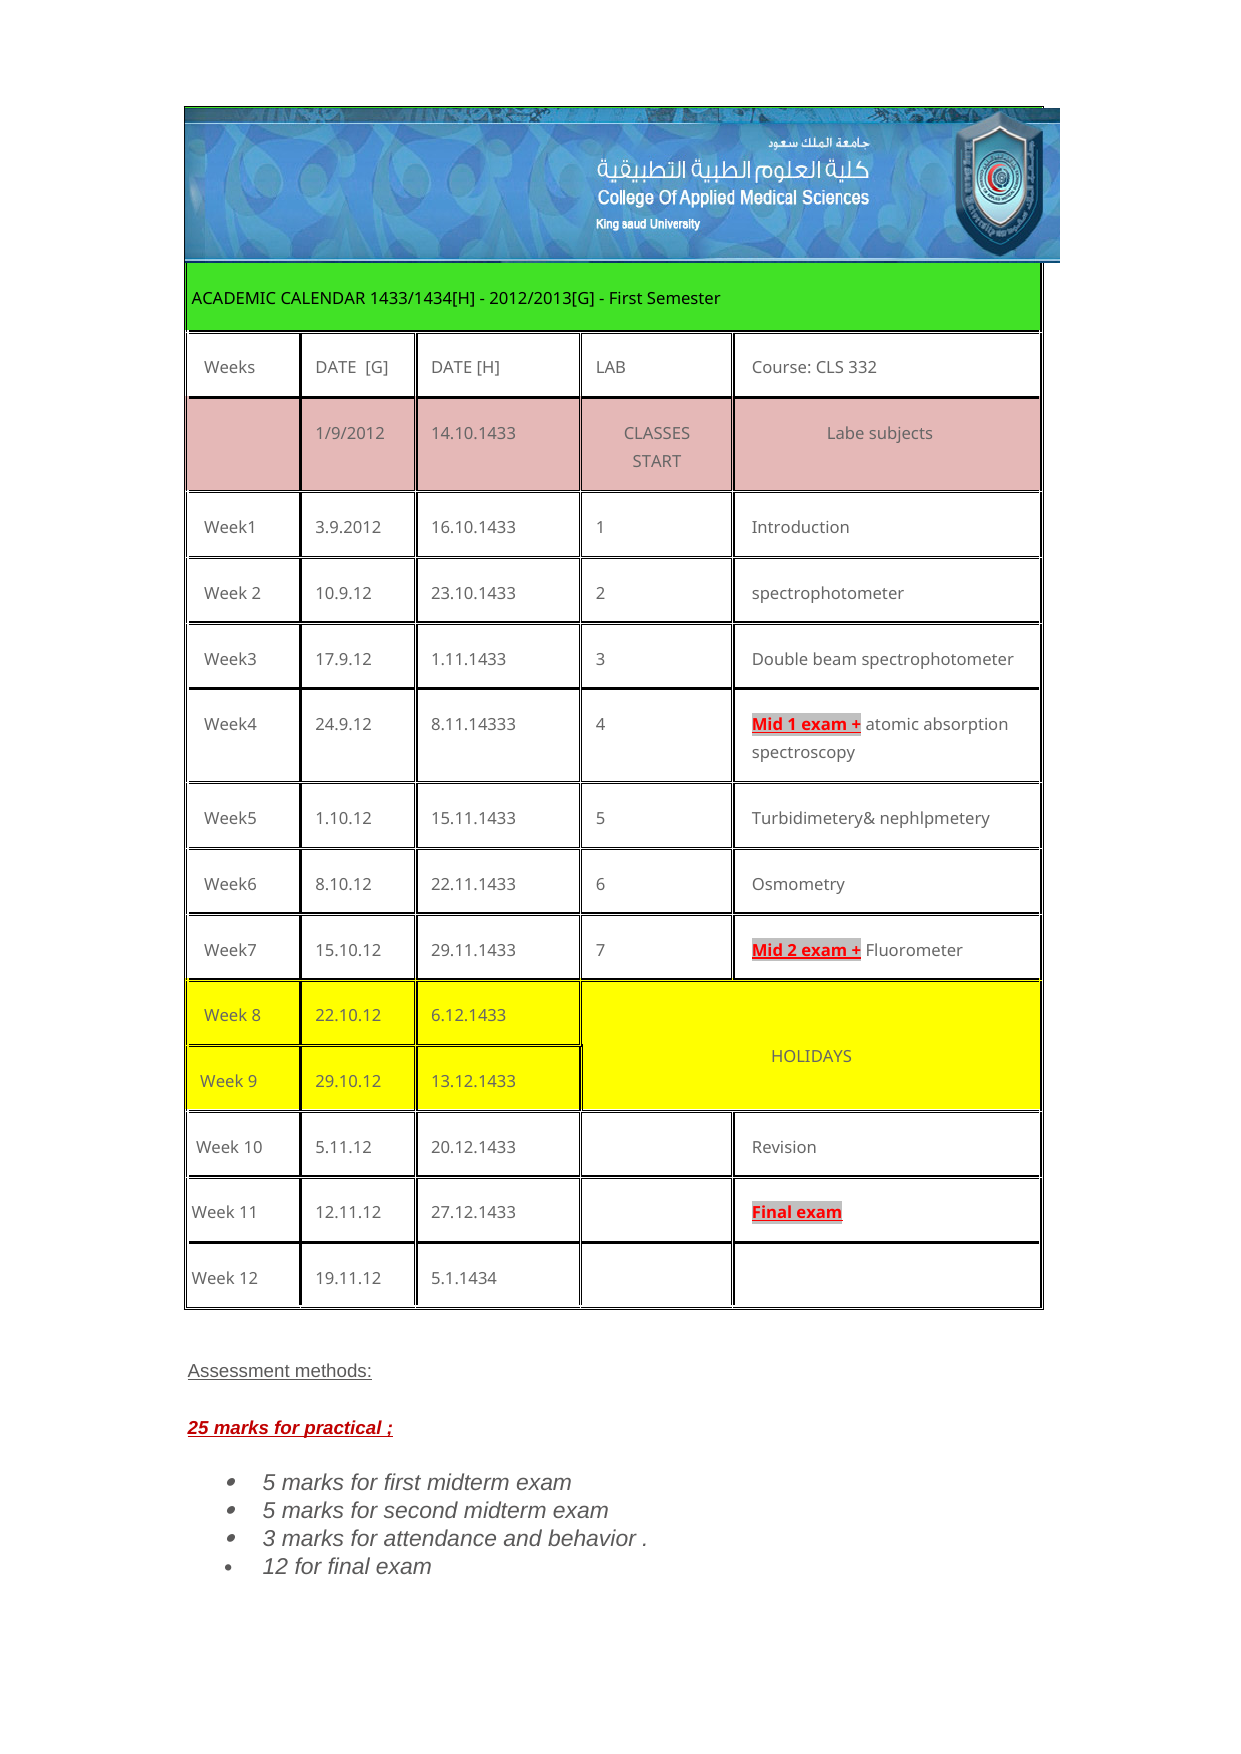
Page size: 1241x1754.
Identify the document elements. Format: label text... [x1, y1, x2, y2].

table_cell DATE [G] [302, 334, 414, 396]
table_cell 29.11.1433 [418, 916, 579, 978]
table_cell 19.11.12 [300, 1241, 416, 1307]
table_cell 17.9.12 [302, 625, 414, 687]
table_cell 5 [582, 784, 731, 847]
table_cell HOLIDAYS [582, 978, 1041, 1109]
table_cell 20.12.1433 [418, 1113, 579, 1175]
table_cell 22.10.12 [302, 982, 414, 1044]
table_cell Mid 2 exam + Fluorometer [735, 912, 1041, 978]
list 5 marks for second midterm exam [225, 1495, 1053, 1523]
table_cell Week4 [187, 687, 299, 781]
table_cell Weeks [187, 330, 299, 396]
table_cell 24.9.12 [302, 690, 414, 781]
table_cell [733, 1241, 1040, 1307]
table_cell Week3 [187, 621, 299, 687]
table_cell Labe subjects [735, 396, 1040, 490]
list 5 marks for first midterm exam [225, 1467, 1053, 1495]
table_cell 1 [582, 493, 731, 556]
table_cell 14.10.1433 [418, 399, 579, 490]
table_cell 7 [582, 916, 731, 978]
table_cell 12.11.12 [302, 1179, 414, 1241]
table_cell 16.10.1433 [418, 493, 579, 556]
table_cell Course: CLS 332 [735, 330, 1041, 396]
table_cell Revision [735, 1110, 1041, 1175]
table_cell LAB [582, 334, 731, 396]
table_cell 15.10.12 [302, 916, 414, 978]
table_cell spectrophotometer [733, 556, 1042, 621]
table_cell 6.12.1433 [418, 982, 579, 1044]
table_cell 3.9.2012 [302, 493, 414, 556]
text Assessment methods: [187, 263, 1053, 1381]
table_cell 13.12.1433 [418, 1047, 579, 1109]
table_cell Week7 [187, 912, 299, 978]
table_cell 2 [582, 559, 731, 621]
table_cell [582, 1113, 731, 1175]
table_cell Week 9 [185, 1044, 300, 1109]
table_cell Osmometry [733, 847, 1042, 912]
table_cell Introduction [733, 490, 1042, 556]
table_cell Week 10 [187, 1110, 299, 1175]
table_cell Week 12 [187, 1241, 300, 1307]
table_cell 15.11.1433 [418, 784, 579, 847]
table_header ACADEMIC CALENDAR 1433/1434[H] - 2012/2013[G] - First Semester [187, 263, 1040, 330]
table_cell 8.10.12 [302, 850, 414, 912]
table_cell [187, 396, 299, 490]
table_cell Week 2 [185, 556, 300, 621]
table_cell Week5 [185, 781, 300, 847]
table_cell 1.10.12 [302, 784, 414, 847]
table_cell Turbidimetery& nephlpmetery [733, 781, 1042, 847]
table_cell Mid 1 exam + atomic absorption spectroscopy [735, 687, 1040, 781]
table_cell Week1 [185, 490, 300, 556]
table_cell 10.9.12 [302, 559, 414, 621]
table_cell Week 11 [187, 1175, 299, 1241]
table_cell Week6 [185, 847, 300, 912]
table_cell CLASSES START [582, 399, 731, 490]
table_cell 27.12.1433 [418, 1179, 579, 1241]
table_cell 8.11.14333 [418, 690, 579, 781]
table_cell Double beam spectrophotometer [735, 621, 1041, 687]
table_cell 29.10.12 [302, 1047, 414, 1109]
table_cell 1.11.1433 [418, 625, 579, 687]
text 25 marks for practical ; [187, 1411, 1053, 1439]
list 12 for final exam [225, 1551, 1053, 1579]
table_cell 1/9/2012 [302, 399, 414, 490]
table_cell 22.11.1433 [418, 850, 579, 912]
table_cell 6 [582, 850, 731, 912]
table_cell Final exam [735, 1175, 1041, 1241]
table_cell 3 [582, 625, 731, 687]
table_cell 5.1.1434 [416, 1244, 581, 1307]
table_cell 23.10.1433 [418, 559, 579, 621]
table_cell DATE [H] [418, 334, 579, 396]
table_cell 4 [582, 690, 731, 781]
table_cell [581, 1241, 733, 1307]
list 3 marks for attendance and behavior . [225, 1523, 1053, 1551]
table_cell Week 8 [187, 978, 299, 1044]
table_cell [582, 1179, 731, 1241]
picture [184, 108, 1060, 263]
table_cell 5.11.12 [302, 1113, 414, 1175]
